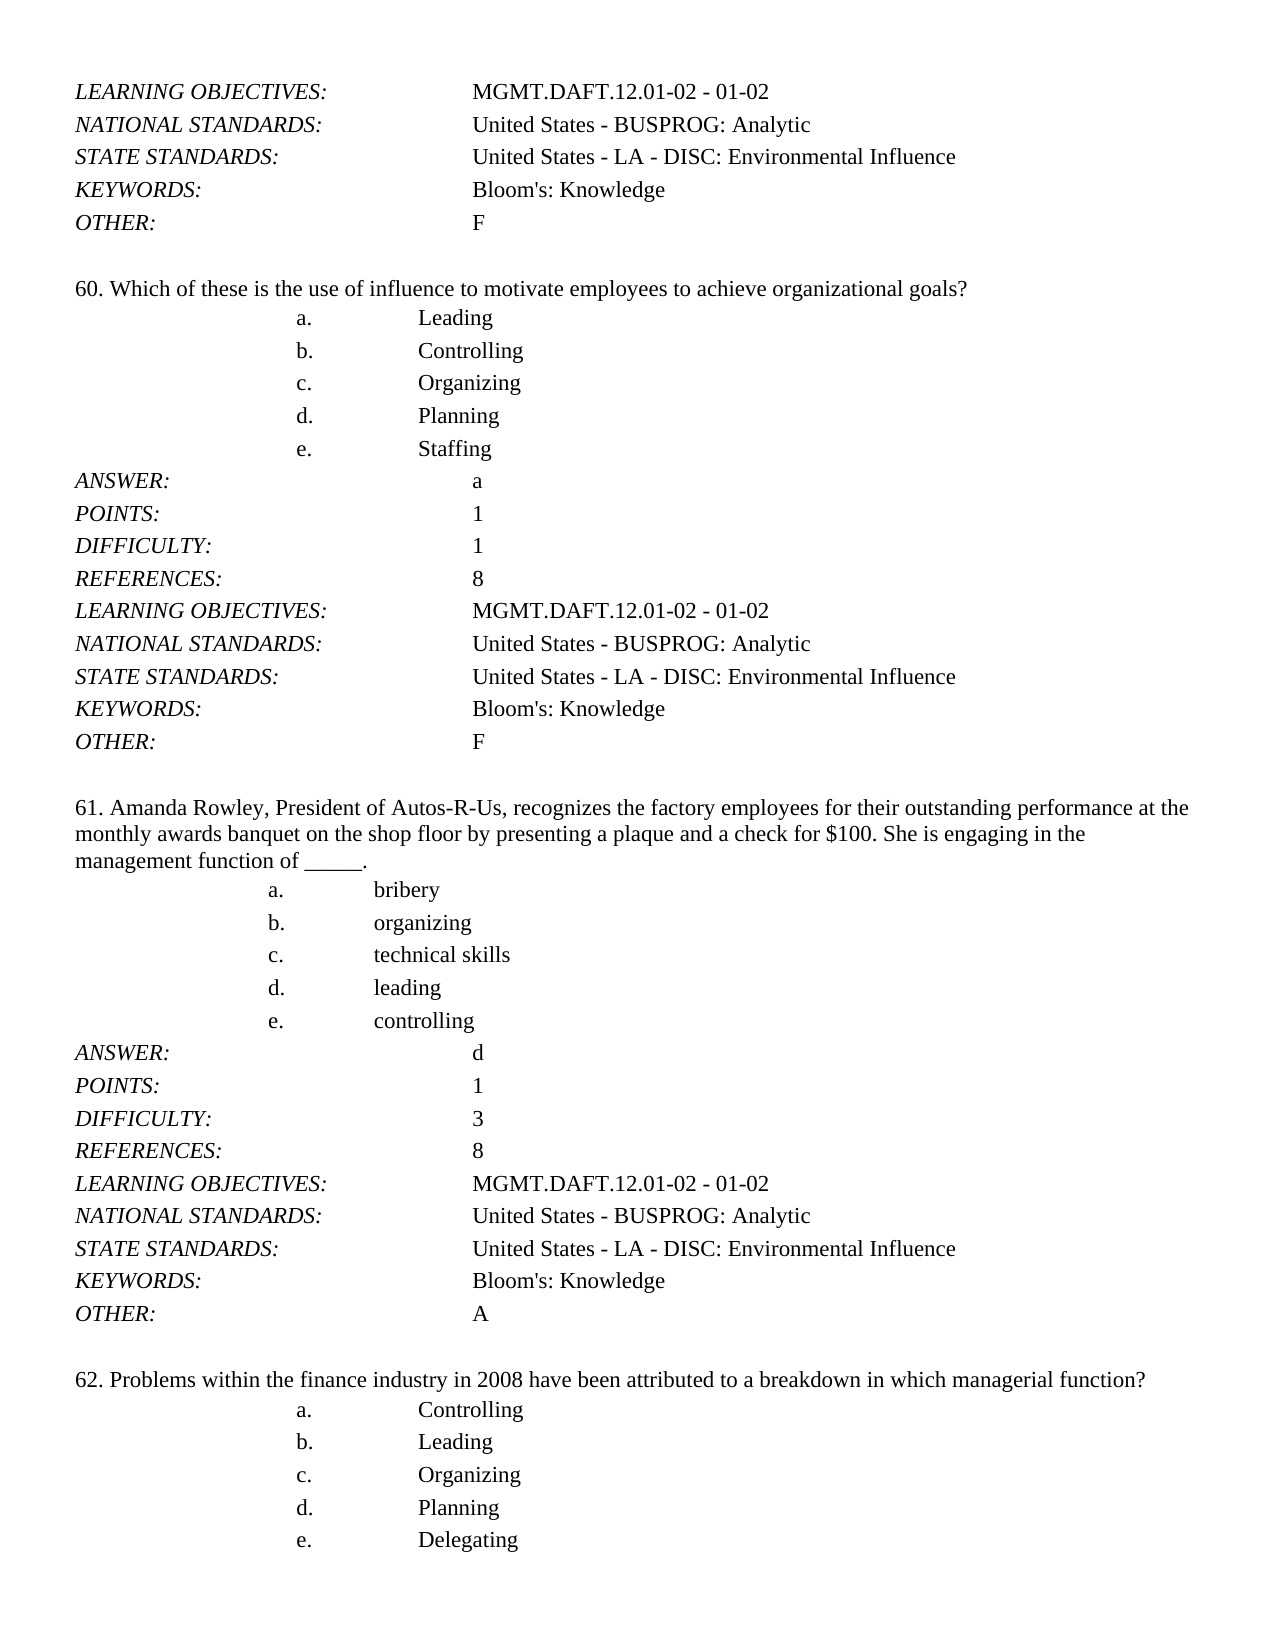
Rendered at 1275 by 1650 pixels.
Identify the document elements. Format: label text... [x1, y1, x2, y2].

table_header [75, 1393, 1200, 1556]
table_header 61. Amanda Rowley, President of Autos-R-Us, recognizes the factory employees for their outstanding performance at the monthly awards banquet on the shop floor by presenting a plaque and a check for $100. She is engaging in the management function of _____. [75, 873, 1200, 1330]
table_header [75, 75, 1200, 238]
table_header 60. Which of these is the use of influence to motivate employees to achieve organizational goals? [75, 301, 1200, 758]
